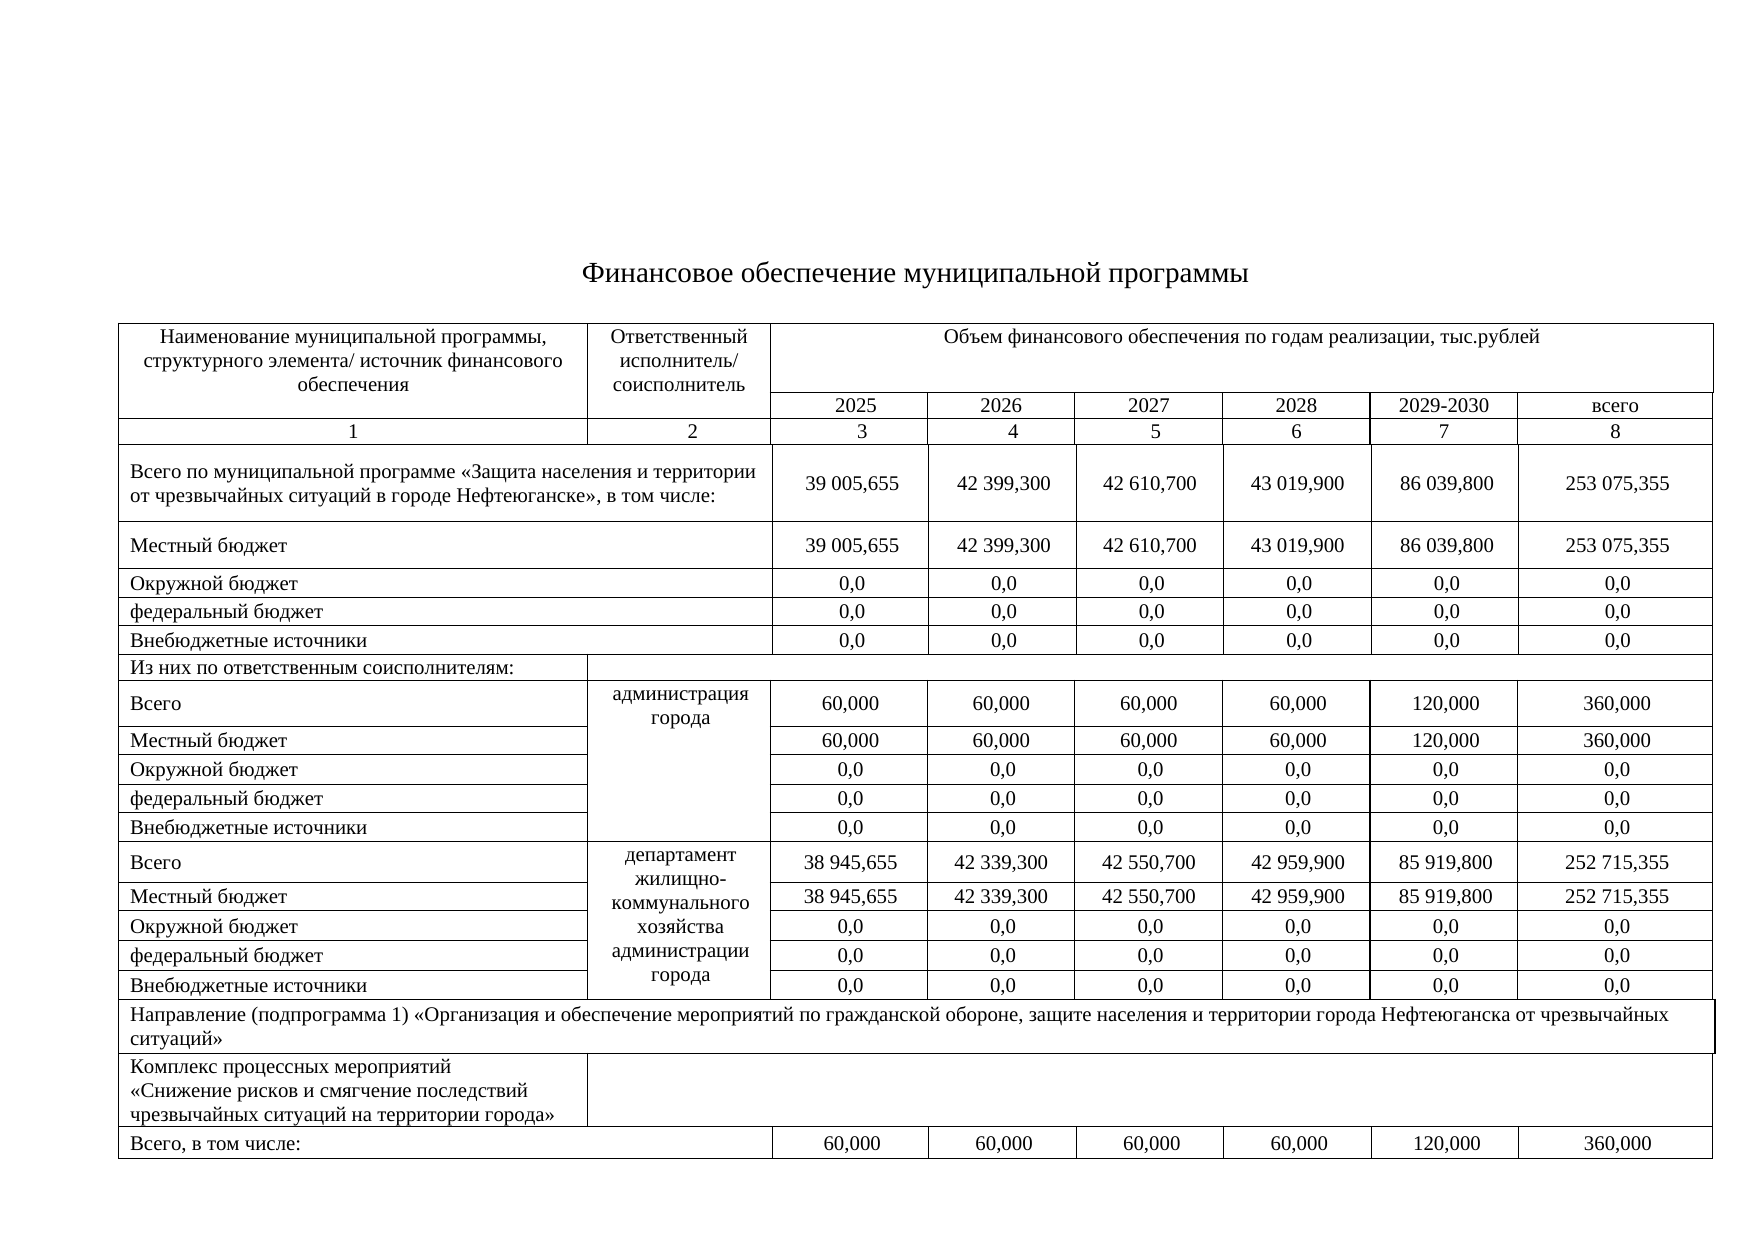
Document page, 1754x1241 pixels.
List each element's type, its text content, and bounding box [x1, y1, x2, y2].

table_cell 42 610,700 [1077, 522, 1223, 567]
table_cell Местный бюджет [119, 883, 587, 910]
table_cell 0,0 [1519, 598, 1712, 624]
table_cell 0,0 [928, 911, 1074, 940]
table_cell 0,0 [929, 626, 1076, 653]
table_cell 0,0 [1224, 598, 1371, 624]
table_cell 43 019,900 [1224, 445, 1371, 521]
table_cell 0,0 [1518, 911, 1712, 940]
table_cell 60,000 [771, 681, 927, 726]
table_cell федеральный бюджет [119, 785, 587, 812]
table_cell 0,0 [1224, 626, 1371, 653]
table_cell 0,0 [1371, 755, 1517, 783]
table_cell 360,000 [1518, 681, 1712, 726]
table_cell 60,000 [1077, 1127, 1223, 1158]
table_cell федеральный бюджет [119, 598, 772, 624]
table_cell 0,0 [1518, 755, 1712, 783]
table_cell 2029-2030 [1371, 393, 1517, 418]
table_cell 0,0 [1372, 626, 1518, 653]
table_cell 85 919,800 [1371, 842, 1517, 882]
table_cell 60,000 [1223, 727, 1369, 754]
table_cell 0,0 [773, 598, 928, 624]
table_cell 1 [119, 419, 587, 444]
table_cell 0,0 [928, 813, 1074, 841]
table_cell 2027 [1075, 393, 1222, 418]
table_cell 0,0 [929, 598, 1076, 624]
table_cell 0,0 [1224, 569, 1371, 597]
table_cell 2 [588, 419, 770, 444]
table_cell 0,0 [928, 785, 1074, 812]
table_cell 0,0 [1077, 569, 1223, 597]
table_cell 252 715,355 [1518, 883, 1712, 910]
table_cell 60,000 [1223, 681, 1369, 726]
table_cell 0,0 [1223, 785, 1369, 812]
table_cell 0,0 [1371, 785, 1517, 812]
table_cell 2025 [771, 393, 927, 418]
table_cell 60,000 [928, 681, 1074, 726]
table_cell 120,000 [1372, 1127, 1518, 1158]
table_cell 0,0 [1519, 569, 1712, 597]
table_cell 2028 [1223, 393, 1369, 418]
table_cell Всего, в том числе: [119, 1127, 772, 1158]
table_cell 0,0 [1077, 626, 1223, 653]
table_cell Всего по муниципальной программе «Защита населения и территории от чрезвычайных ситуаций в городе Нефтеюганске», в том числе: [119, 445, 772, 521]
table_cell 0,0 [1223, 755, 1369, 783]
table_cell 0,0 [771, 755, 927, 783]
table_cell 38 945,655 [771, 842, 927, 882]
table_cell 42 339,300 [928, 883, 1074, 910]
table_cell 0,0 [1518, 813, 1712, 841]
table_cell 4 [928, 419, 1074, 444]
table_cell 60,000 [773, 1127, 928, 1158]
table_cell 39 005,655 [773, 445, 928, 521]
table_cell 0,0 [1223, 941, 1369, 970]
table_cell 60,000 [1075, 727, 1222, 754]
table_cell 253 075,355 [1519, 445, 1712, 521]
table_header Объем финансового обеспечения по годам реализации, тыс.рублей [771, 324, 1713, 392]
table_cell 0,0 [1518, 785, 1712, 812]
table_cell 3 [771, 419, 927, 444]
table_cell 0,0 [1075, 813, 1222, 841]
table_cell 0,0 [1371, 971, 1517, 999]
table_cell 0,0 [1223, 813, 1369, 841]
table_cell 0,0 [1519, 626, 1712, 653]
table_cell 0,0 [773, 569, 928, 597]
table_cell Окружной бюджет [119, 911, 587, 940]
table_cell 0,0 [1075, 971, 1222, 999]
table_cell 0,0 [771, 813, 927, 841]
table_cell администрация города [588, 681, 770, 841]
table_cell Внебюджетные источники [119, 971, 587, 999]
table_cell 60,000 [928, 727, 1074, 754]
table_cell 7 [1371, 419, 1517, 444]
table_cell 60,000 [929, 1127, 1076, 1158]
table_cell 0,0 [1223, 971, 1369, 999]
table_cell 0,0 [771, 785, 927, 812]
table_cell 6 [1223, 419, 1369, 444]
table_cell 0,0 [1075, 911, 1222, 940]
table_cell 0,0 [1518, 971, 1712, 999]
table_cell 0,0 [1223, 911, 1369, 940]
table_cell Всего [119, 681, 587, 726]
table_cell 42 610,700 [1077, 445, 1223, 521]
table_cell 0,0 [928, 755, 1074, 783]
table_cell Окружной бюджет [119, 569, 772, 597]
table_cell 0,0 [773, 626, 928, 653]
table_cell 0,0 [1518, 941, 1712, 970]
table_cell 85 919,800 [1371, 883, 1517, 910]
table_cell Направление (подпрограмма 1) «Организация и обеспечение мероприятий по гражданской обороне, защите населения и территории города Нефтеюганска от чрезвычайных ситуаций» [119, 1000, 1714, 1052]
table_cell [588, 1054, 1712, 1126]
table_cell 38 945,655 [771, 883, 927, 910]
table_cell Комплекс процессных мероприятий «Снижение рисков и смягчение последствий чрезвычайных ситуаций на территории города» [119, 1054, 587, 1126]
table_cell 0,0 [771, 911, 927, 940]
table_cell 86 039,800 [1372, 522, 1518, 567]
table_cell 252 715,355 [1518, 842, 1712, 882]
table_cell департамент жилищно-коммунального хозяйства администрации города [588, 842, 770, 999]
table_cell 253 075,355 [1519, 522, 1712, 567]
table_cell 0,0 [1371, 941, 1517, 970]
table_cell 2026 [928, 393, 1074, 418]
table_cell всего [1518, 393, 1712, 418]
table_cell 0,0 [928, 941, 1074, 970]
table_cell 120,000 [1371, 727, 1517, 754]
table_cell 0,0 [1372, 598, 1518, 624]
table_cell Из них по ответственным соисполнителям: [119, 655, 587, 679]
table_cell 0,0 [928, 971, 1074, 999]
table_cell 42 399,300 [929, 445, 1076, 521]
table_cell 42 959,900 [1223, 842, 1369, 882]
table_cell 360,000 [1518, 727, 1712, 754]
table_cell 5 [1075, 419, 1222, 444]
table_cell 42 959,900 [1223, 883, 1369, 910]
text Финансовое обеспечение муниципальной программы [118, 255, 1713, 289]
table_cell 0,0 [929, 569, 1076, 597]
table_cell 360,000 [1519, 1127, 1712, 1158]
table_cell 42 339,300 [928, 842, 1074, 882]
table_cell Местный бюджет [119, 727, 587, 754]
table_cell 0,0 [1075, 755, 1222, 783]
table_cell [588, 655, 1712, 679]
table_cell Внебюджетные источники [119, 626, 772, 653]
table_cell 0,0 [1371, 813, 1517, 841]
table_cell федеральный бюджет [119, 941, 587, 970]
table_cell Местный бюджет [119, 522, 772, 567]
table_cell 0,0 [771, 971, 927, 999]
table_cell 0,0 [1371, 911, 1517, 940]
table_cell 60,000 [771, 727, 927, 754]
table_cell 0,0 [1075, 785, 1222, 812]
table_cell 39 005,655 [773, 522, 928, 567]
table_cell Внебюджетные источники [119, 813, 587, 841]
table_cell 120,000 [1371, 681, 1517, 726]
table_cell 43 019,900 [1224, 522, 1371, 567]
table_cell 0,0 [1077, 598, 1223, 624]
table_cell 8 [1518, 419, 1712, 444]
table_cell Окружной бюджет [119, 755, 587, 783]
table_cell 42 399,300 [929, 522, 1076, 567]
table_cell 60,000 [1224, 1127, 1371, 1158]
table_cell 60,000 [1075, 681, 1222, 726]
table_cell 42 550,700 [1075, 842, 1222, 882]
table_cell 86 039,800 [1372, 445, 1518, 521]
table_cell Всего [119, 842, 587, 882]
table_cell 0,0 [771, 941, 927, 970]
table_header Наименование муниципальной программы, структурного элемента/ источник финансового обеспечения [119, 324, 587, 418]
table_cell 0,0 [1372, 569, 1518, 597]
table_header Ответственный исполнитель/ соисполнитель [588, 324, 770, 418]
table_cell 0,0 [1075, 941, 1222, 970]
table_cell 42 550,700 [1075, 883, 1222, 910]
